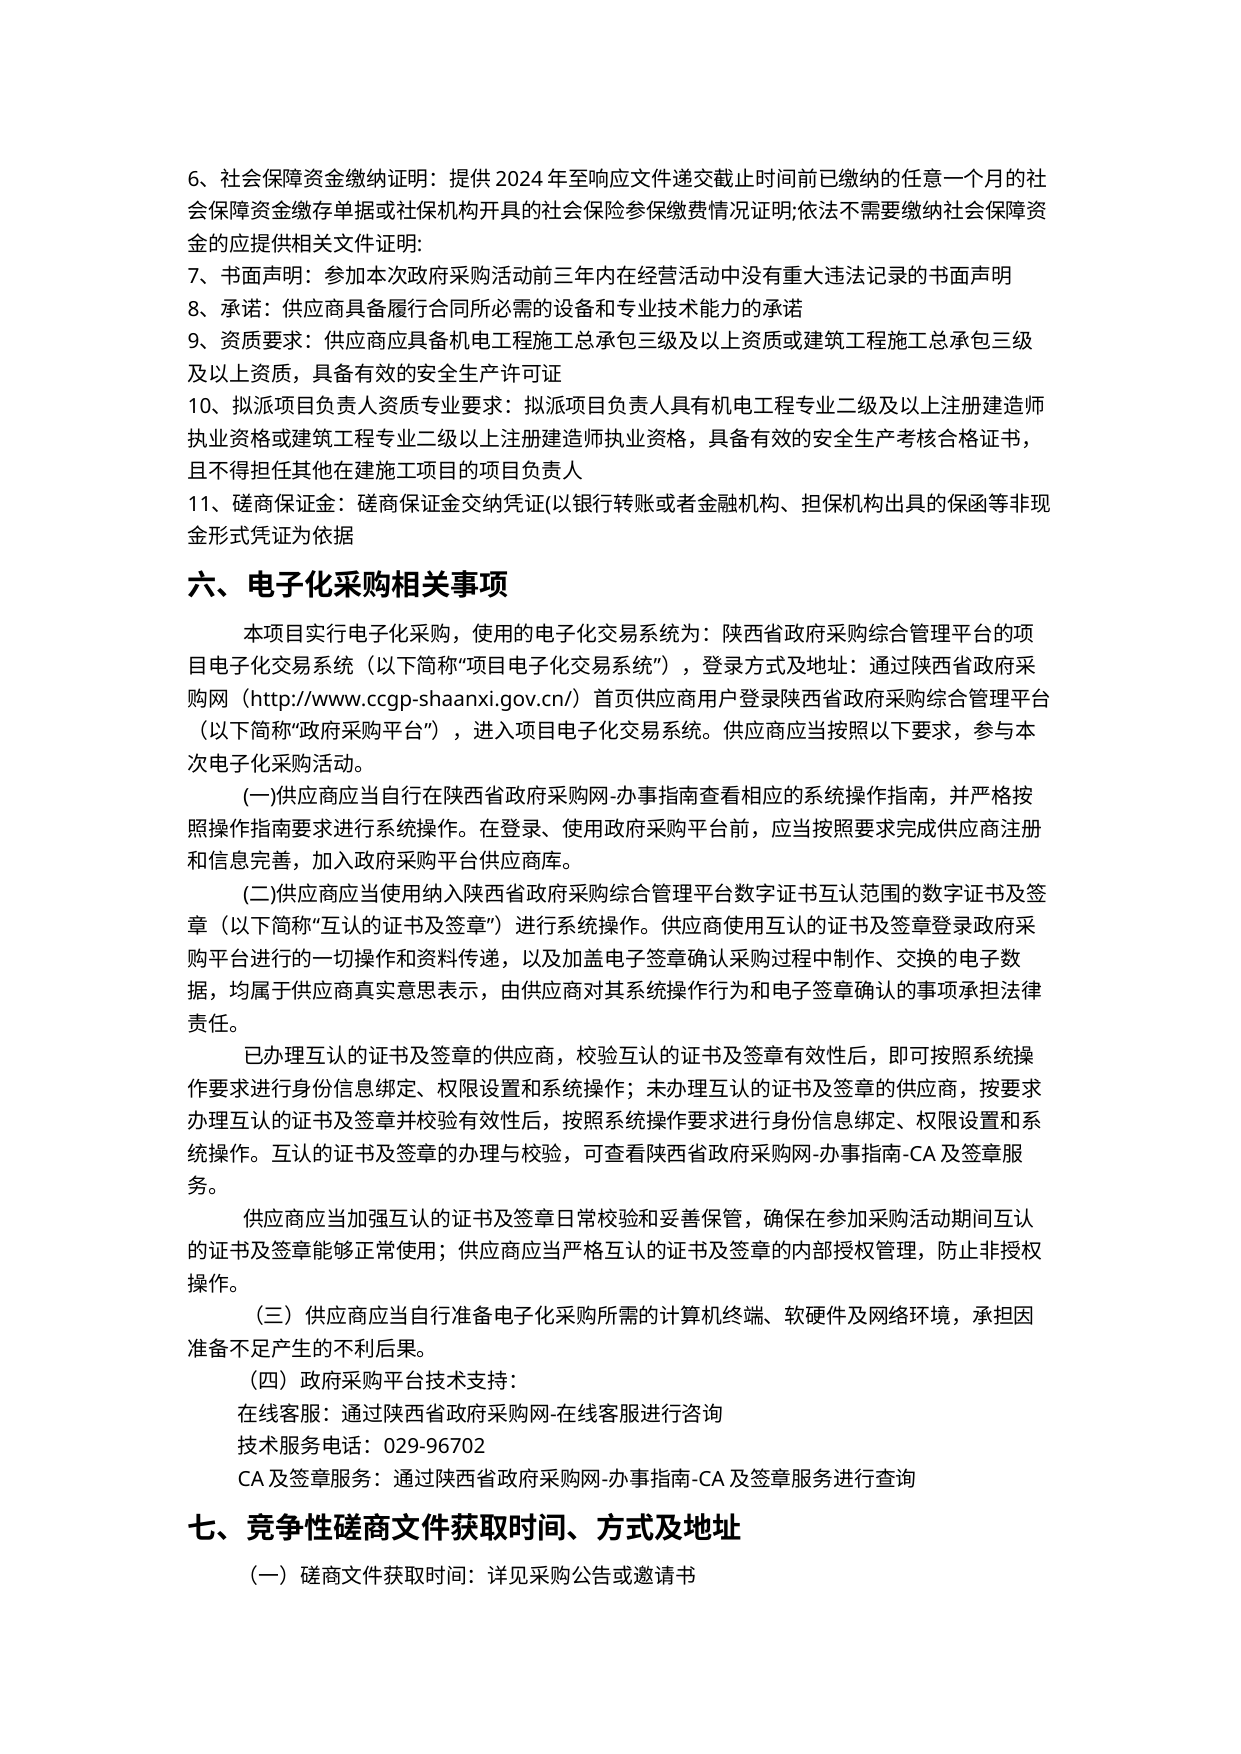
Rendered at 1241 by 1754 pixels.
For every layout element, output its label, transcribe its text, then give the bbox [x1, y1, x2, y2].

text CA及签章服务：通过陕西省政府采购网-办事指南-CA及签章服务进行查询 [187, 1462, 1053, 1494]
text 10、拟派项目负责人资质专业要求：拟派项目负责人具有机电工程专业二级及以上注册建造师执业资格或建筑工程专业二级以上注册建造师执业资格，具备有效的安全生产考核合格证书，且不得担任其他在建施工项目的项目负责人 [187, 389, 1053, 487]
text 在线客服：通过陕西省政府采购网-在线客服进行咨询 [187, 1397, 1053, 1429]
text 七、竞争性磋商文件获取时间、方式及地址 [187, 1494, 1053, 1559]
text 7、书面声明：参加本次政府采购活动前三年内在经营活动中没有重大违法记录的书面声明 [187, 259, 1053, 292]
text 8、承诺：供应商具备履行合同所必需的设备和专业技术能力的承诺 [187, 292, 1053, 324]
text （四）政府采购平台技术支持： [187, 1364, 1053, 1397]
text 6、社会保障资金缴纳证明：提供2024年至响应文件递交截止时间前已缴纳的任意一个月的社会保障资金缴存单据或社保机构开具的社会保险参保缴费情况证明;依法不需要缴纳社会保障资金的应提供相关文件证明: [187, 162, 1053, 259]
text （一）磋商文件获取时间：详见采购公告或邀请书 [187, 1559, 1053, 1592]
text (一)供应商应当自行在陕西省政府采购网-办事指南查看相应的系统操作指南，并严格按照操作指南要求进行系统操作。在登录、使用政府采购平台前，应当按照要求完成供应商注册和信息完善，加入政府采购平台供应商库。 [187, 779, 1053, 877]
text （三）供应商应当自行准备电子化采购所需的计算机终端、软硬件及网络环境，承担因准备不足产生的不利后果。 [187, 1299, 1053, 1364]
text 供应商应当加强互认的证书及签章日常校验和妥善保管，确保在参加采购活动期间互认的证书及签章能够正常使用；供应商应当严格互认的证书及签章的内部授权管理，防止非授权操作。 [187, 1202, 1053, 1299]
text 本项目实行电子化采购，使用的电子化交易系统为：陕西省政府采购综合管理平台的项目电子化交易系统（以下简称“项目电子化交易系统”），登录方式及地址：通过陕西省政府采购网（http://www.ccgp-shaanxi.gov.cn/）首页供应商用户登录陕西省政府采购综合管理平台（以下简称“政府采购平台”），进入项目电子化交易系统。供应商应当按照以下要求，参与本次电子化采购活动。 [187, 617, 1053, 779]
text 技术服务电话：029-96702 [187, 1429, 1053, 1462]
text (二)供应商应当使用纳入陕西省政府采购综合管理平台数字证书互认范围的数字证书及签章（以下简称“互认的证书及签章”）进行系统操作。供应商使用互认的证书及签章登录政府采购平台进行的一切操作和资料传递，以及加盖电子签章确认采购过程中制作、交换的电子数据，均属于供应商真实意思表示，由供应商对其系统操作行为和电子签章确认的事项承担法律责任。 [187, 877, 1053, 1039]
text 六、电子化采购相关事项 [187, 552, 1053, 617]
text 11、磋商保证金：磋商保证金交纳凭证(以银行转账或者金融机构、担保机构出具的保函等非现金形式凭证为依据 [187, 487, 1053, 552]
text 已办理互认的证书及签章的供应商，校验互认的证书及签章有效性后，即可按照系统操作要求进行身份信息绑定、权限设置和系统操作；未办理互认的证书及签章的供应商，按要求办理互认的证书及签章并校验有效性后，按照系统操作要求进行身份信息绑定、权限设置和系统操作。互认的证书及签章的办理与校验，可查看陕西省政府采购网-办事指南-CA及签章服务。 [187, 1039, 1053, 1202]
text 9、资质要求：供应商应具备机电工程施工总承包三级及以上资质或建筑工程施工总承包三级及以上资质，具备有效的安全生产许可证 [187, 324, 1053, 389]
